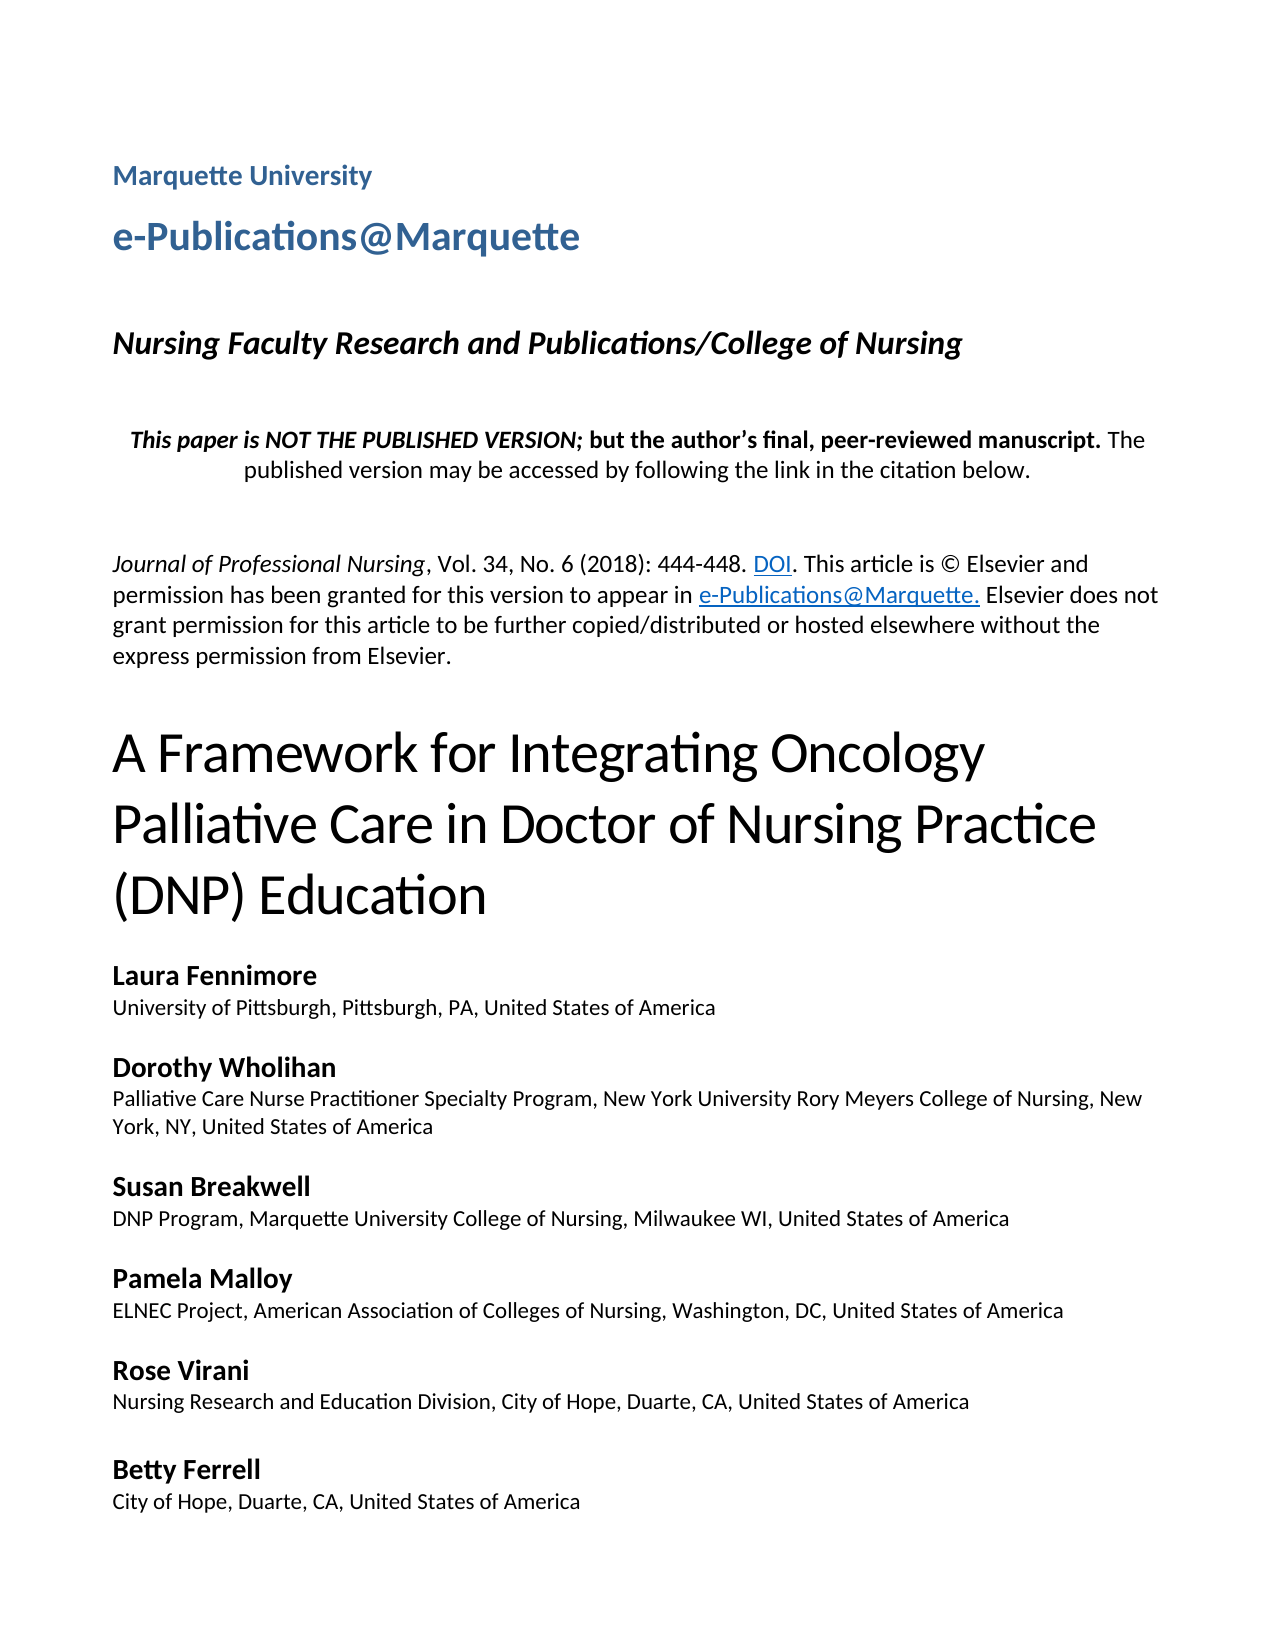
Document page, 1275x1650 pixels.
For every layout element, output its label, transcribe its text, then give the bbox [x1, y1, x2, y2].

text Nursing Faculty Research and Publications/College of Nursing [112, 322, 1162, 362]
text This paper is NOT THE PUBLISHED VERSION; but the author’s final, peer-reviewed manuscript. The published version may be accessed by following the link in the citation below. [112, 424, 1162, 485]
text Pamela Malloy [112, 1260, 1162, 1296]
text ELNEC Project, American Association of Colleges of Nursing, Washington, DC, United States of America [112, 1296, 1162, 1324]
text Nursing Research and Education Division, City of Hope, Duarte, CA, United States of America [112, 1387, 1162, 1416]
text City of Hope, Duarte, CA, United States of America [112, 1487, 1162, 1515]
text Palliative Care Nurse Practitioner Specialty Program, New York University Rory Meyers College of Nursing, New York, NY, United States of America [112, 1084, 1162, 1141]
text Laura Fennimore [112, 957, 1162, 993]
text DNP Program, Marquette University College of Nursing, Milwaukee WI, United States of America [112, 1204, 1162, 1232]
text Journal of Professional Nursing, Vol. 34, No. 6 (2018): 444-448. DOI. This article is © Elsevier and permission has been granted for this version to appear in e-Publications@Marquette. Elsevier does not grant permission for this article to be further copied/distributed or hosted elsewhere without the express permission from Elsevier. [112, 549, 1162, 671]
text Rose Virani [112, 1352, 1162, 1387]
title A Framework for Integrating Oncology Palliative Care in Doctor of Nursing Practice (DNP) Education [112, 715, 1162, 929]
text e-Publications@Marquette [112, 209, 1162, 260]
text Betty Ferrell [112, 1451, 1162, 1487]
text Susan Breakwell [112, 1168, 1162, 1204]
text Dorothy Wholihan [112, 1049, 1162, 1084]
text Marquette University [112, 157, 1162, 193]
text University of Pittsburgh, Pittsburgh, PA, United States of America [112, 993, 1162, 1021]
